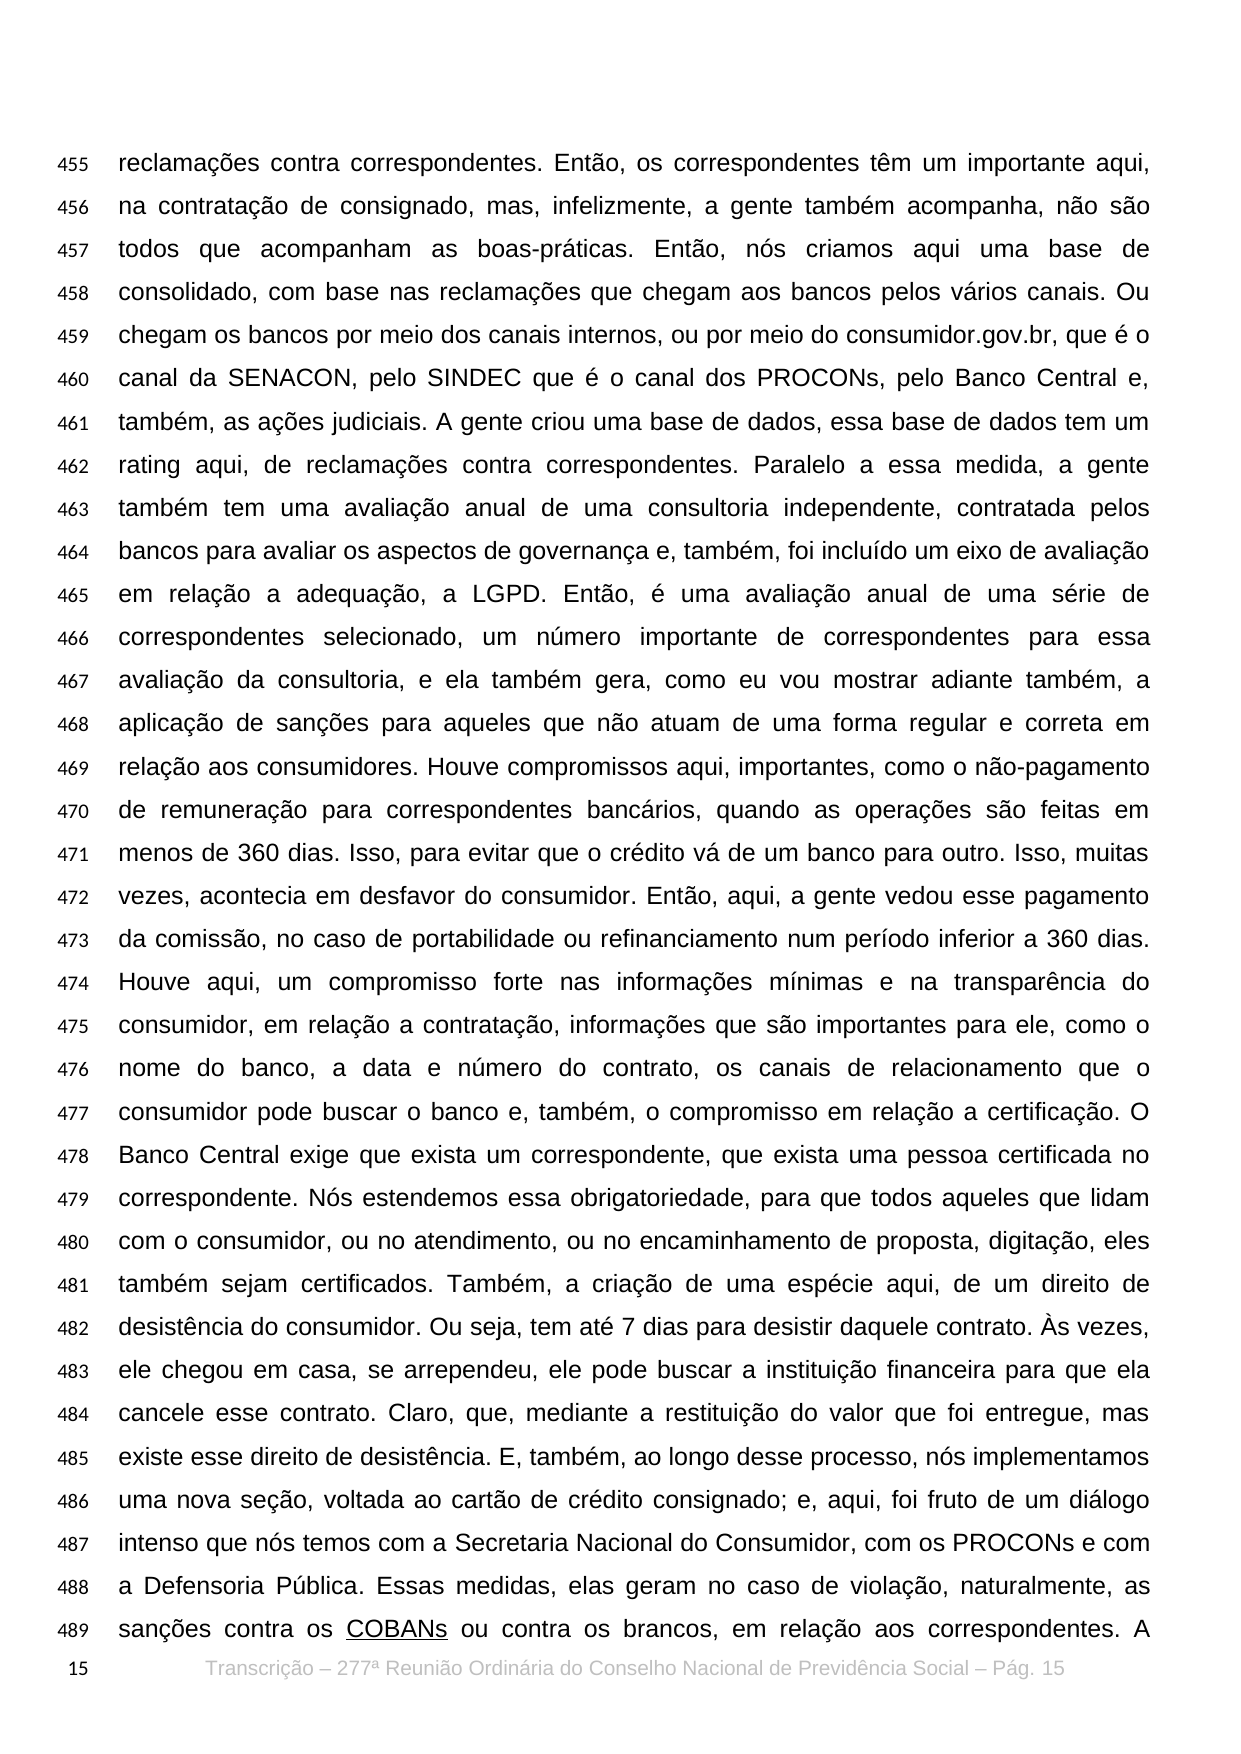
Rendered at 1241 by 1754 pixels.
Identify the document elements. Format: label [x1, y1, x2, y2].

text [118, 148, 1152, 1643]
